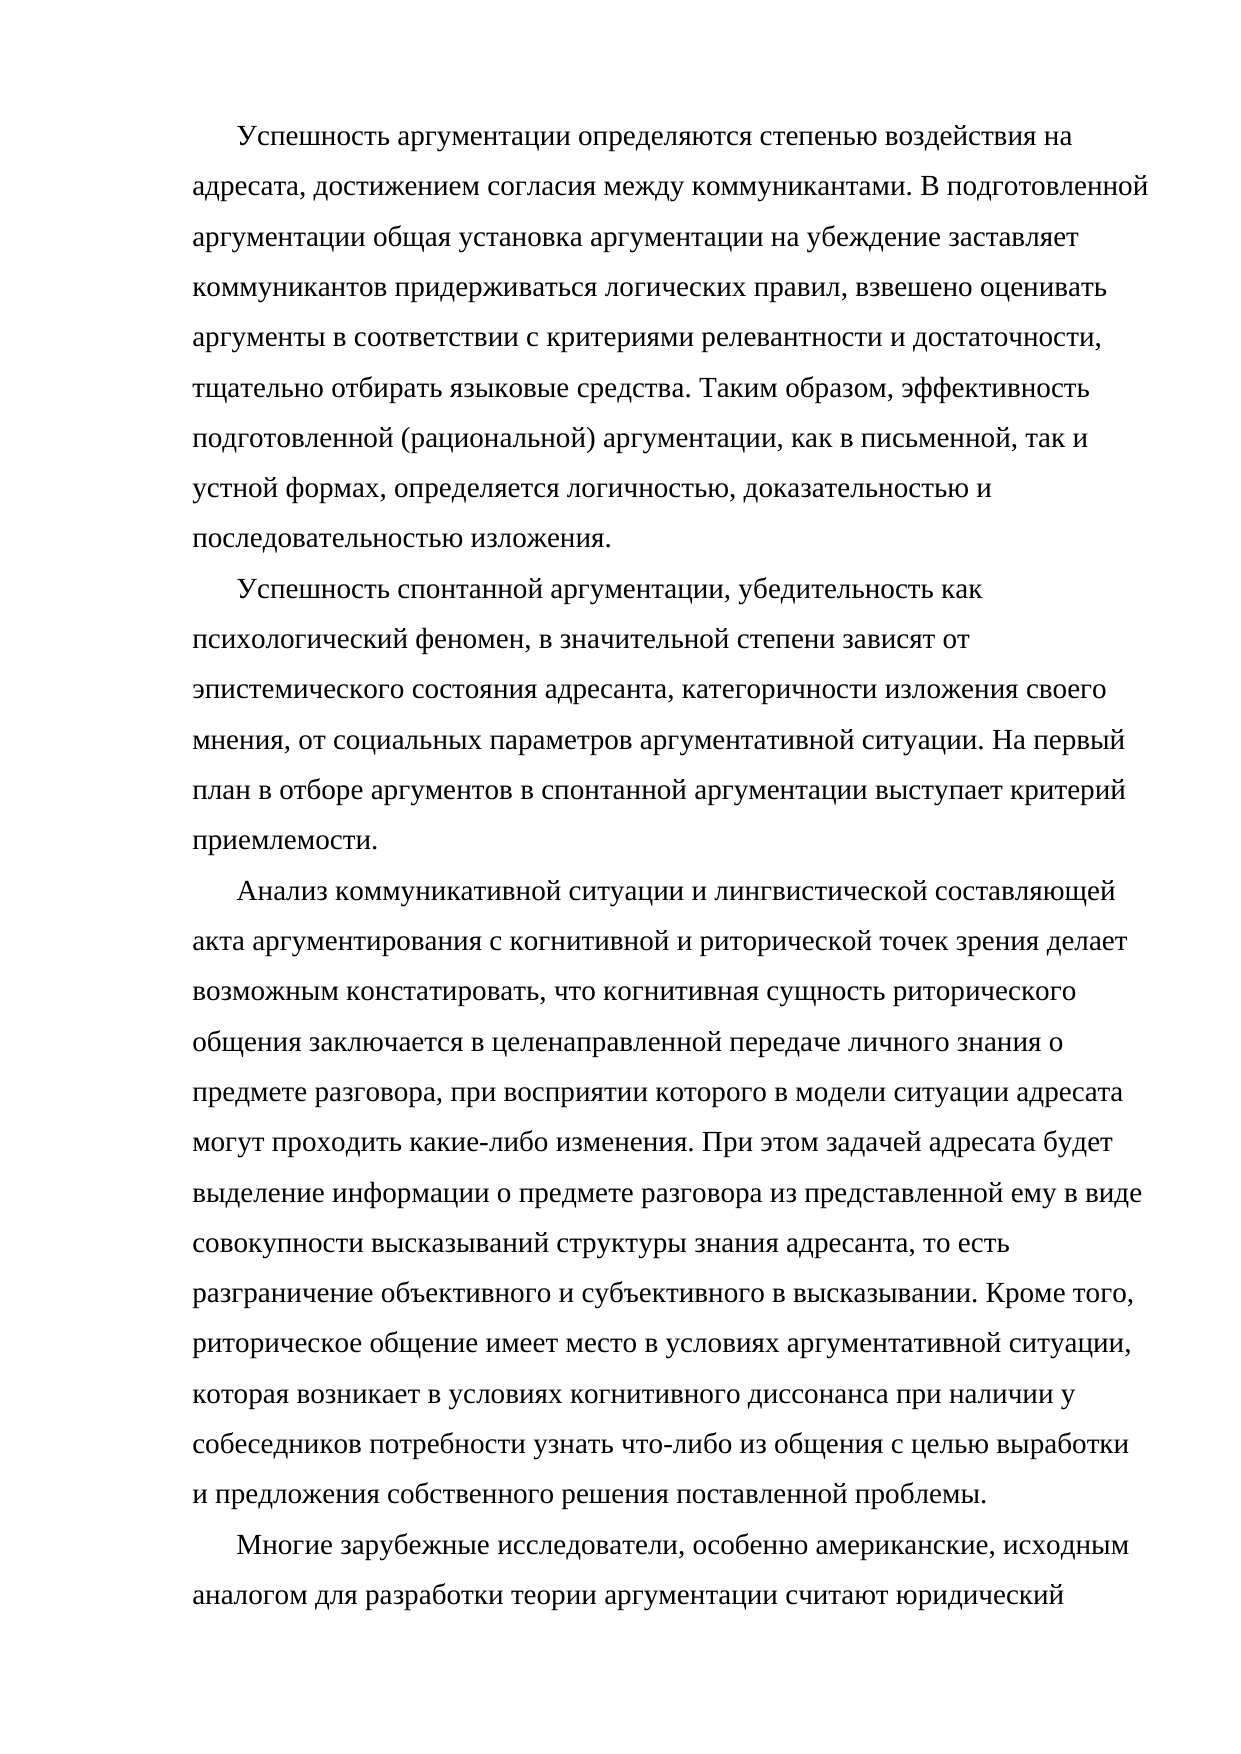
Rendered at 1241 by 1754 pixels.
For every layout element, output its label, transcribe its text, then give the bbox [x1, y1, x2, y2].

text Успешность спонтанной аргументации, убедительность как психологический феномен, в значительной степени зависят от эпистемического состояния адресанта, категоричности изложения своего мнения, от социальных параметров аргументативной ситуации. На первый план в отборе аргументов в спонтанной аргументации выступает критерий приемлемости. [192, 571, 1152, 856]
text Анализ коммуникативной ситуации и лингвистической составляющей акта аргументирования с когнитивной и риторической точек зрения делает возможным констатировать, что когнитивная сущность риторического общения заключается в целенаправленной передаче личного знания о предмете разговора, при восприятии которого в модели ситуации адресата могут проходить какие-либо изменения. При этом задачей адресата будет выделение информации о предмете разговора из представленной ему в виде совокупности высказываний структуры знания адресанта, то есть разграничение объективного и субъективного в высказывании. Кроме того, риторическое общение имеет место в условиях аргументативной ситуации, которая возникает в условиях когнитивного диссонанса при наличии у собеседников потребности узнать что-либо из общения с целью выработки и предложения собственного решения поставленной проблемы. [192, 873, 1152, 1510]
text Успешность аргументации определяются степенью воздействия на адресата, достижением согласия между коммуникантами. В подготовленной аргументации общая установка аргументации на убеждение заставляет коммуникантов придерживаться логических правил, взвешено оценивать аргументы в соответствии с критериями релевантности и достаточности, тщательно отбирать языковые средства. Таким образом, эффективность подготовленной (рациональной) аргументации, как в письменной, так и устной формах, определяется логичностью, доказательностью и последовательностью изложения. [192, 118, 1152, 554]
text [192, 1527, 1152, 1611]
